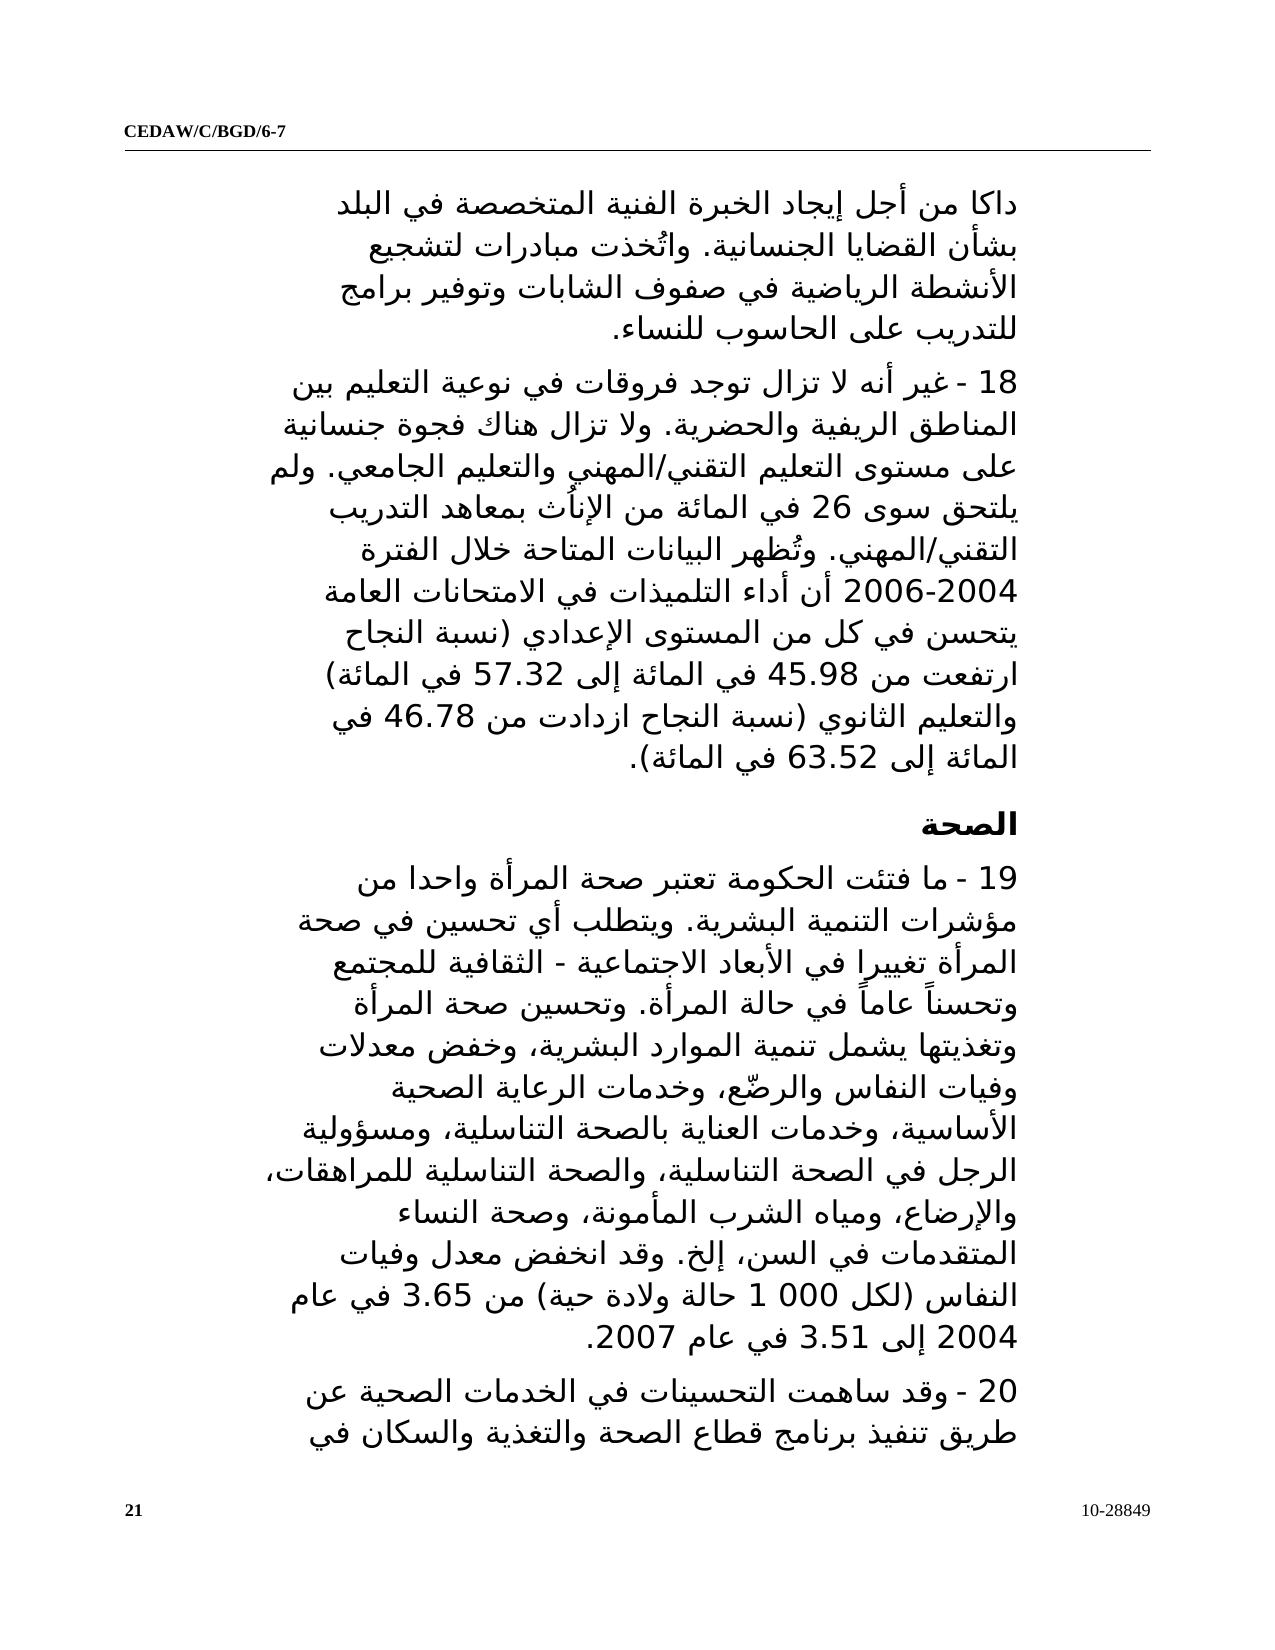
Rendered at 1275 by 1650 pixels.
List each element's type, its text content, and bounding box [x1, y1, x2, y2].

text 19 - ما فتئت الحكومة تعتبر صحة المرأة واحدا من مؤشرات التنمية البشرية. ويتطلب أي تحسين في صحة المرأة تغييرا في الأبعاد الاجتماعية - الثقافية للمجتمع وتحسناً عاماً في حالة المرأة. وتحسين صحة المرأة وتغذيتها يشمل تنمية الموارد البشرية، وخفض معدلات وفيات النفاس والرضّع، وخدمات الرعاية الصحية الأساسية، وخدمات العناية بالصحة التناسلية، ومسؤولية الرجل في الصحة التناسلية، والصحة التناسلية للمراهقات، والإرضاع، ومياه الشرب المأمونة، وصحة النساء المتقدمات في السن، إلخ. وقد انخفض معدل وفيات النفاس (لكل 000 1 حالة ولادة حية) من 3.65 في عام 2004 إلى 3.51 في عام 2007. [256, 856, 1018, 1356]
text الصحة [256, 802, 1151, 844]
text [256, 1369, 1018, 1452]
text 18 - غير أنه لا تزال توجد فروقات في نوعية التعليم بين المناطق الريفية والحضرية. ولا تزال هناك فجوة جنسانية على مستوى التعليم التقني/المهني والتعليم الجامعي. ولم يلتحق سوى 26 في المائة من الإناُث بمعاهد التدريب التقني/المهني. وتُظهر البيانات المتاحة خلال الفترة 2004-2006 أن أداء التلميذات في الامتحانات العامة يتحسن في كل من المستوى الإعدادي (نسبة النجاح ارتفعت من 45.98 في المائة إلى 57.32 في المائة) والتعليم الثانوي (نسبة النجاح ازدادت من 46.78 في المائة إلى 63.52 في المائة). [256, 361, 1018, 777]
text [256, 181, 1018, 348]
